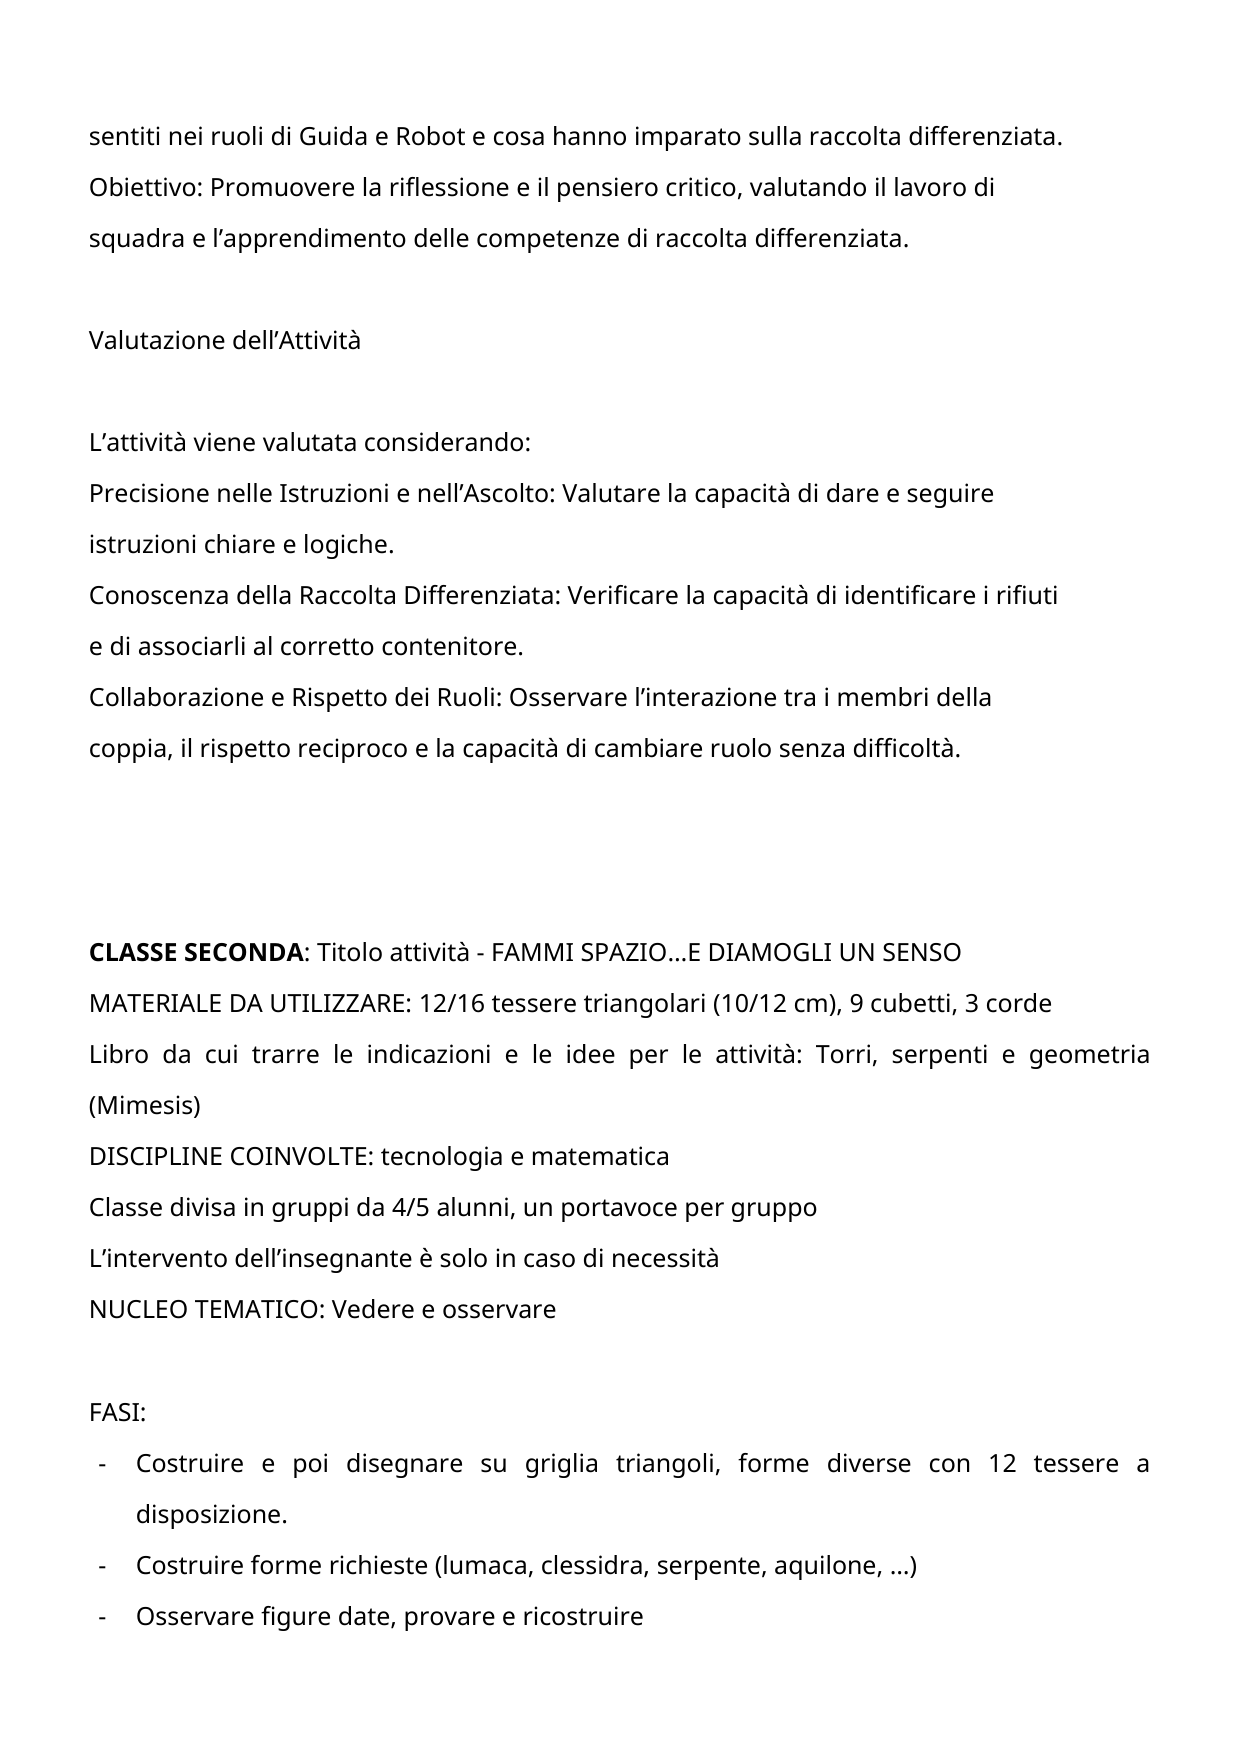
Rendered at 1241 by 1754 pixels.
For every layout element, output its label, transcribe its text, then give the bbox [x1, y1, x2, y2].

list Costruire forme richieste (lumaca, clessidra, serpente, aquilone, …) [98, 1547, 1152, 1581]
text coppia, il rispetto reciproco e la capacità di cambiare ruolo senza difficoltà. [89, 731, 1152, 765]
text squadra e l’apprendimento delle competenze di raccolta differenziata. [89, 220, 1152, 254]
list Costruire e poi disegnare su griglia triangoli, forme diverse con 12 tessere a disposizione. [98, 1445, 1152, 1530]
text FASI: [89, 1394, 1152, 1428]
text Conoscenza della Raccolta Differenziata: Verificare la capacità di identificare i rifiuti [89, 577, 1152, 612]
text Libro da cui trarre le indicazioni e le idee per le attività: Torri, serpenti e geometria (Mimesis) [89, 1037, 1152, 1122]
text Classe divisa in gruppi da 4/5 alunni, un portavoce per gruppo [89, 1190, 1152, 1224]
text L’intervento dell’insegnante è solo in caso di necessità [89, 1241, 1152, 1275]
text Obiettivo: Promuovere la riflessione e il pensiero critico, valutando il lavoro di [89, 169, 1152, 203]
text sentiti nei ruoli di Guida e Robot e cosa hanno imparato sulla raccolta differenziata. [89, 118, 1152, 152]
text L’attività viene valutata considerando: [89, 424, 1152, 458]
text CLASSE SECONDA: Titolo attività - FAMMI SPAZIO…E DIAMOGLI UN SENSO [89, 935, 1152, 969]
text e di associarli al corretto contenitore. [89, 628, 1152, 663]
text DISCIPLINE COINVOLTE: tecnologia e matematica [89, 1139, 1152, 1173]
text NUCLEO TEMATICO: Vedere e osservare [89, 1292, 1152, 1326]
text Collaborazione e Rispetto dei Ruoli: Osservare l’interazione tra i membri della [89, 679, 1152, 714]
text MATERIALE DA UTILIZZARE: 12/16 tessere triangolari (10/12 cm), 9 cubetti, 3 corde [89, 986, 1152, 1020]
text Valutazione dell’Attività [89, 322, 1152, 356]
list Osservare figure date, provare e ricostruire [98, 1598, 1152, 1632]
text Precisione nelle Istruzioni e nell’Ascolto: Valutare la capacità di dare e seguire [89, 475, 1152, 509]
text istruzioni chiare e logiche. [89, 526, 1152, 561]
